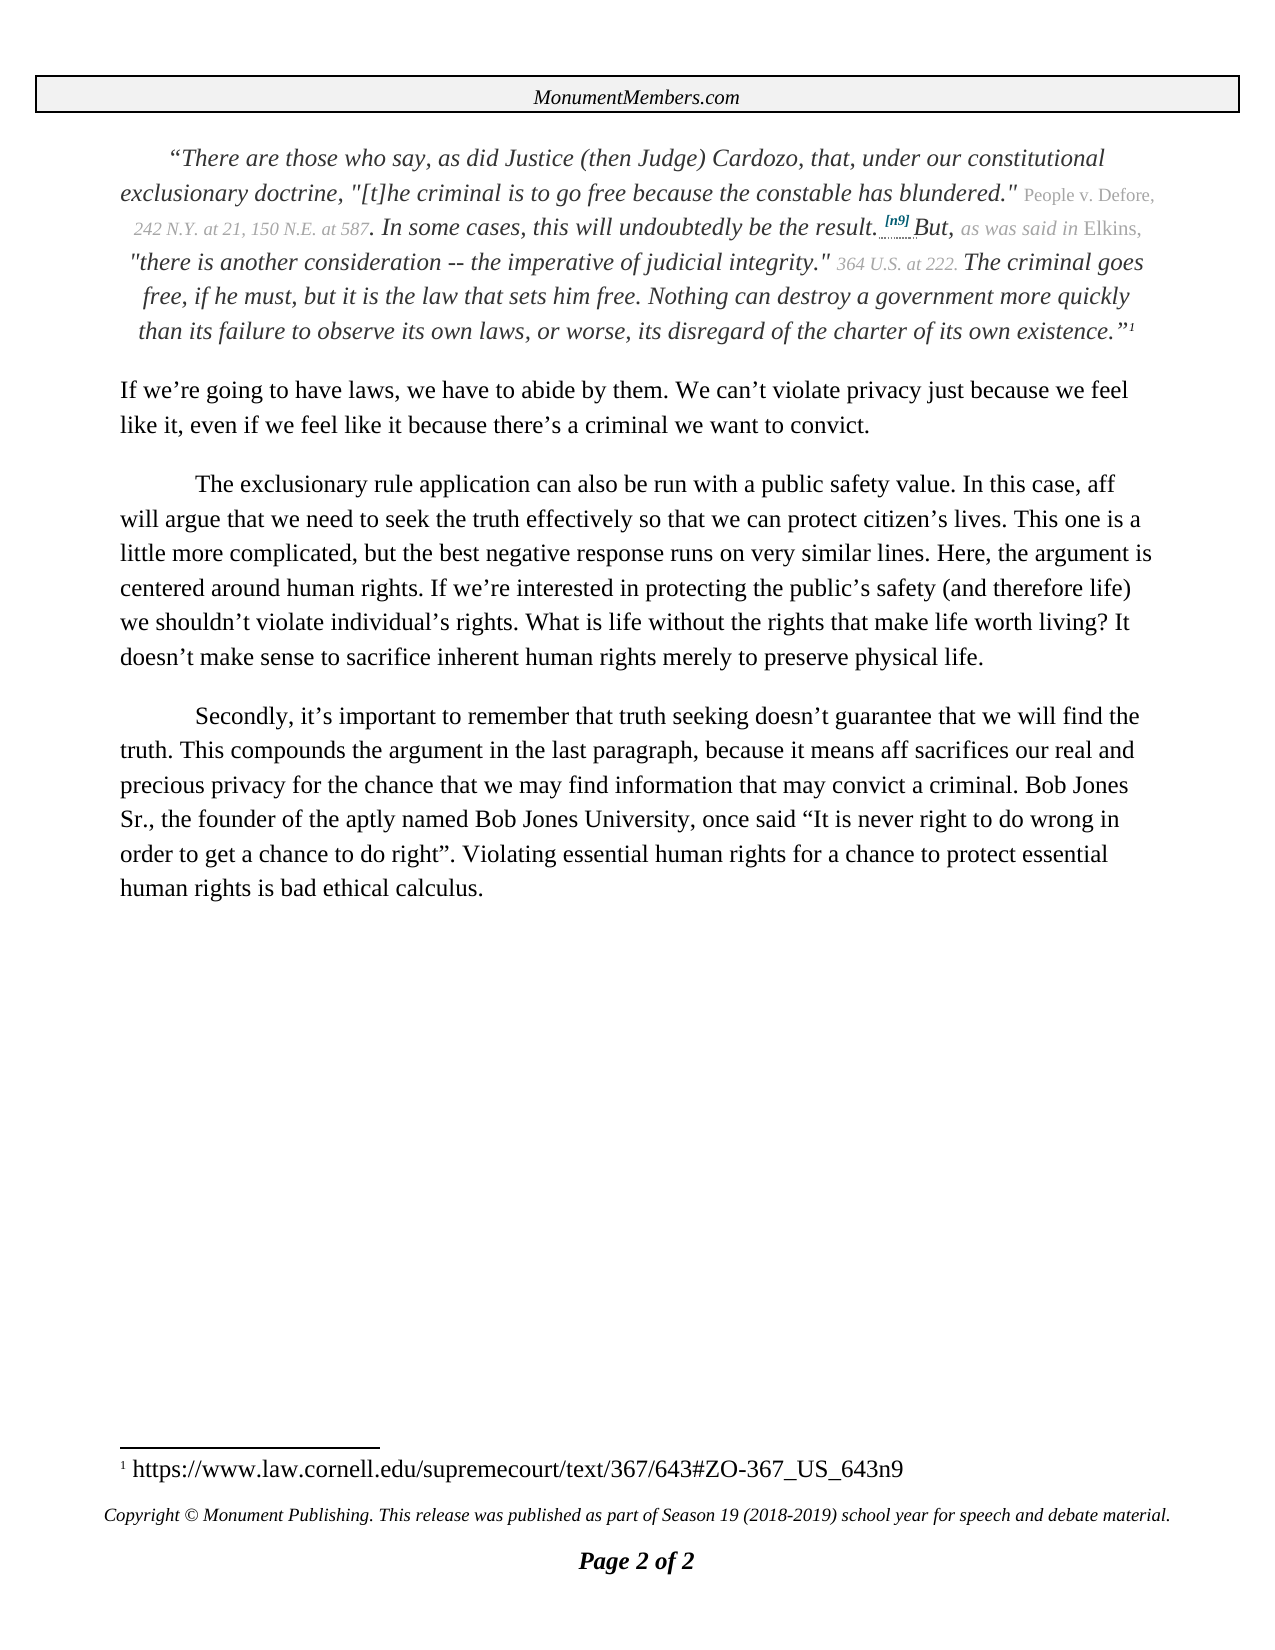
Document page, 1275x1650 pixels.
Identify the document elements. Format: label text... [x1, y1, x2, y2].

text The exclusionary rule application can also be run with a public safety value. In this case, aff will argue that we need to seek the truth effectively so that we can protect citizen’s lives. This one is a little more complicated, but the best negative response runs on very similar lines. Here, the argument is centered around human rights. If we’re interested in protecting the public’s safety (and therefore life) we shouldn’t violate individual’s rights. What is life without the rights that make life worth living? It doesn’t make sense to sacrifice inherent human rights merely to preserve physical life. [120, 469, 1155, 670]
text Secondly, it’s important to remember that truth seeking doesn’t guarantee that we will find the truth. This compounds the argument in the last paragraph, because it means aff sacrifices our real and precious privacy for the chance that we may find information that may convict a criminal. Bob Jones Sr., the founder of the aptly named Bob Jones University, once said “It is never right to do wrong in order to get a chance to do right”. Violating essential human rights for a chance to protect essential human rights is bad ethical calculus. [120, 701, 1155, 902]
text If we’re going to have laws, we have to abide by them. We can’t violate privacy just because we feel like it, even if we feel like it because there’s a criminal we want to convict. [120, 375, 1155, 438]
text “There are those who say, as did Justice (then Judge) Cardozo, that, under our constitutional exclusionary doctrine, "[t]he criminal is to go free because the constable has blundered." People v. Defore, 242 N.Y. at 21, 150 N.E. at 587. In some cases, this will undoubtedly be the result. [n9] But, as was said in Elkins, "there is another consideration -- the imperative of judicial integrity." 364 U.S. at 222. The criminal goes free, if he must, but it is the law that sets him free. Nothing can destroy a government more quickly than its failure to observe its own laws, or worse, its disregard of the charter of its own existence.” [120, 143, 1155, 344]
